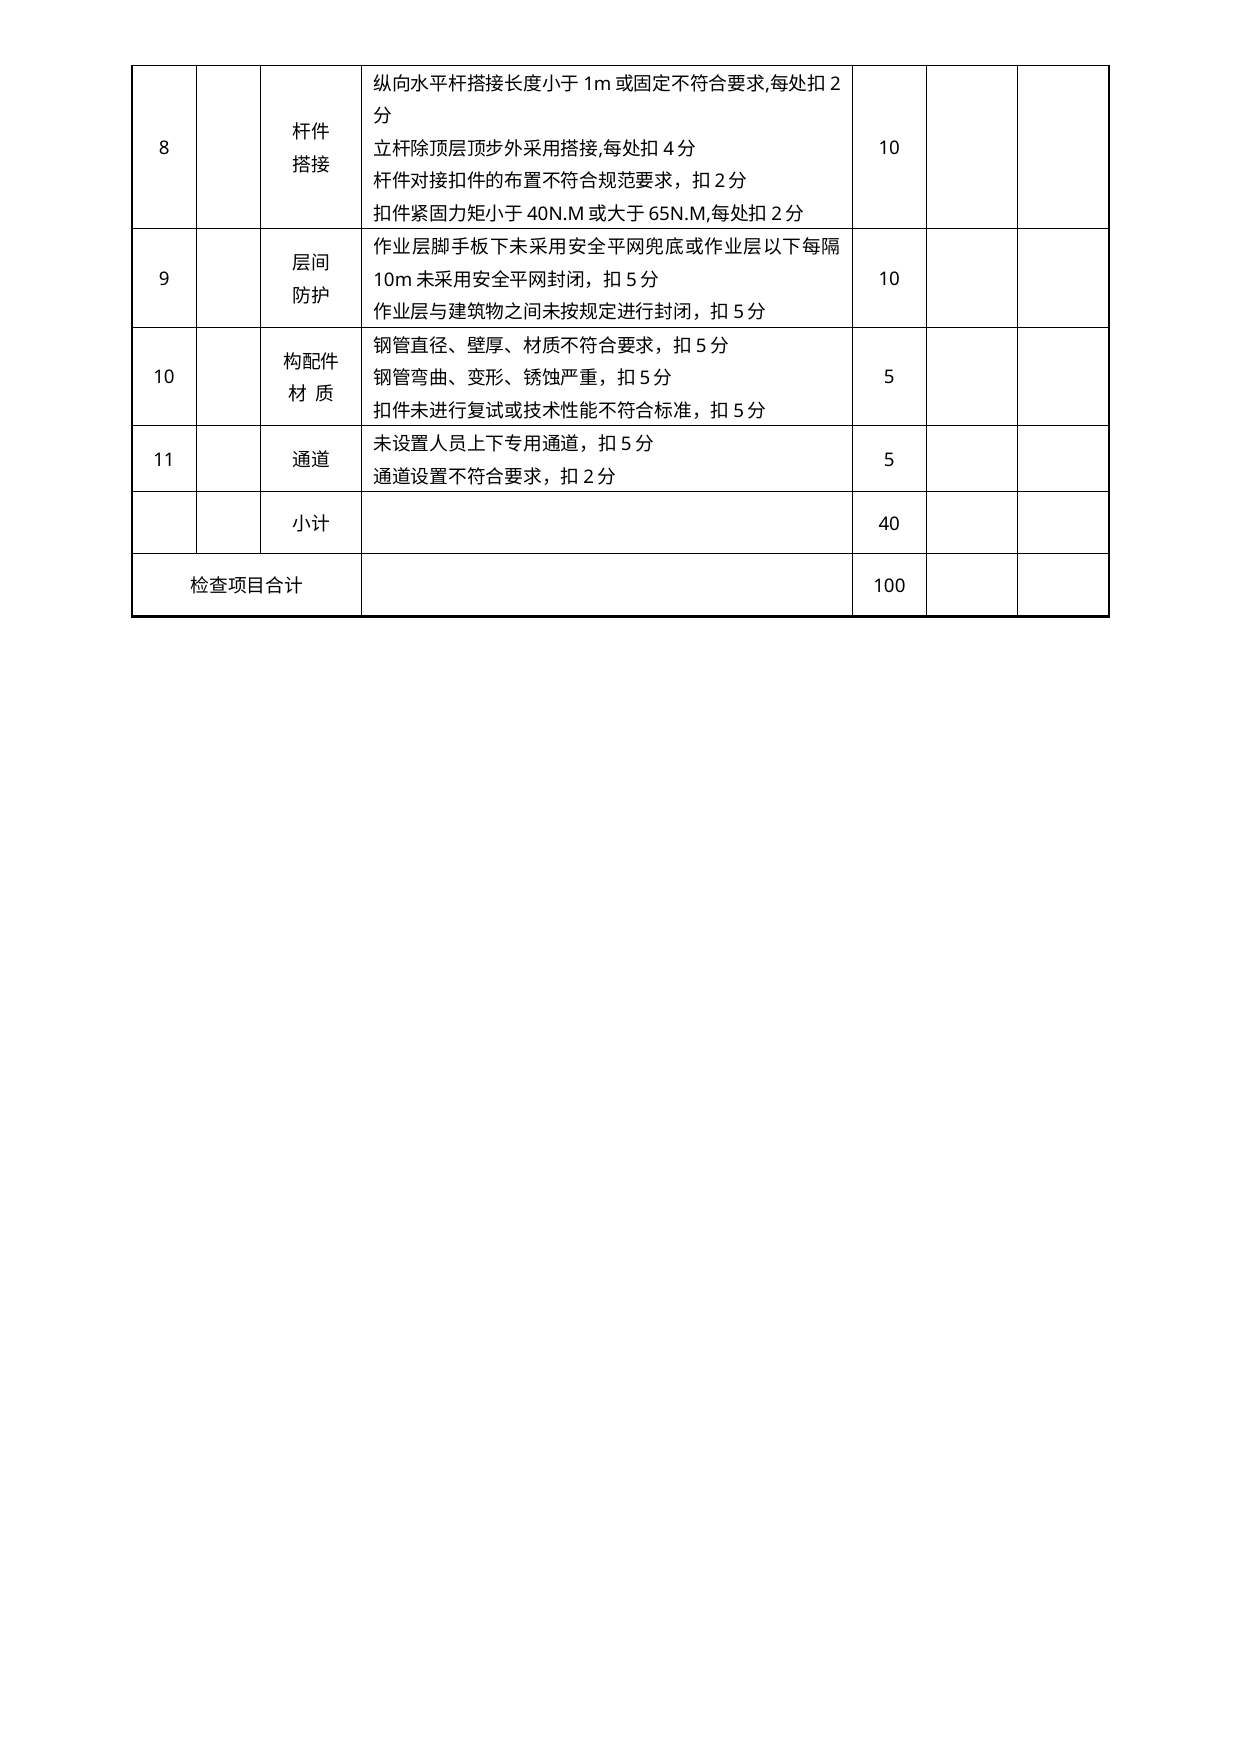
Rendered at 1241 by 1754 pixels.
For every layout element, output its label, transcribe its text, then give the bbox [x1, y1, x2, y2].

table_cell [927, 554, 1017, 615]
table_cell [362, 554, 852, 615]
table_cell [1018, 554, 1108, 615]
table_cell 钢管直径、壁厚、材质不符合要求，扣5分 钢管弯曲、变形、锈蚀严重，扣5分 扣件未进行复试或技术性能不符合标准，扣5分 [362, 328, 852, 425]
table_cell 通道 [261, 426, 361, 491]
table_cell 8 [133, 66, 196, 228]
table_cell [927, 229, 1017, 327]
table_cell [1018, 426, 1108, 491]
table_cell 5 [853, 328, 926, 425]
table_cell [362, 492, 852, 553]
table_cell 构配件 材 质 [261, 328, 361, 425]
table_cell [927, 328, 1017, 425]
table_cell 100 [853, 554, 926, 615]
table_cell 10 [853, 229, 926, 327]
table_cell 杆件 搭接 [261, 66, 361, 228]
table_cell 9 [133, 229, 196, 327]
table_cell 10 [133, 328, 196, 425]
table_cell 层间 防护 [261, 229, 361, 327]
table_cell 10 [853, 66, 926, 228]
table_cell [1018, 229, 1108, 327]
table_cell [1018, 328, 1108, 425]
table_cell [133, 492, 196, 553]
table_cell 检查项目合计 [133, 554, 361, 615]
table_cell [197, 426, 260, 491]
table_cell 未设置人员上下专用通道，扣5分 通道设置不符合要求，扣2分 [362, 426, 852, 491]
table_cell 纵向水平杆搭接长度小于1m或固定不符合要求,每处扣2分 立杆除顶层顶步外采用搭接,每处扣4分 杆件对接扣件的布置不符合规范要求，扣2分 扣件紧固力矩小于40N.M或大于65N.M,每处扣2分 [362, 66, 852, 228]
table_cell [927, 66, 1017, 228]
table_cell 5 [853, 426, 926, 491]
table_cell [197, 492, 260, 553]
table_cell 40 [853, 492, 926, 553]
table_cell [197, 229, 260, 327]
table_cell 小计 [261, 492, 361, 553]
table_cell 作业层脚手板下未采用安全平网兜底或作业层以下每隔10m未采用安全平网封闭，扣5分 作业层与建筑物之间未按规定进行封闭，扣5分 [362, 229, 852, 327]
table_cell [197, 328, 260, 425]
table_cell [1018, 66, 1108, 228]
table_cell [197, 66, 260, 228]
table_cell [927, 426, 1017, 491]
table_cell [1018, 492, 1108, 553]
table_cell 11 [133, 426, 196, 491]
table_cell [927, 492, 1017, 553]
